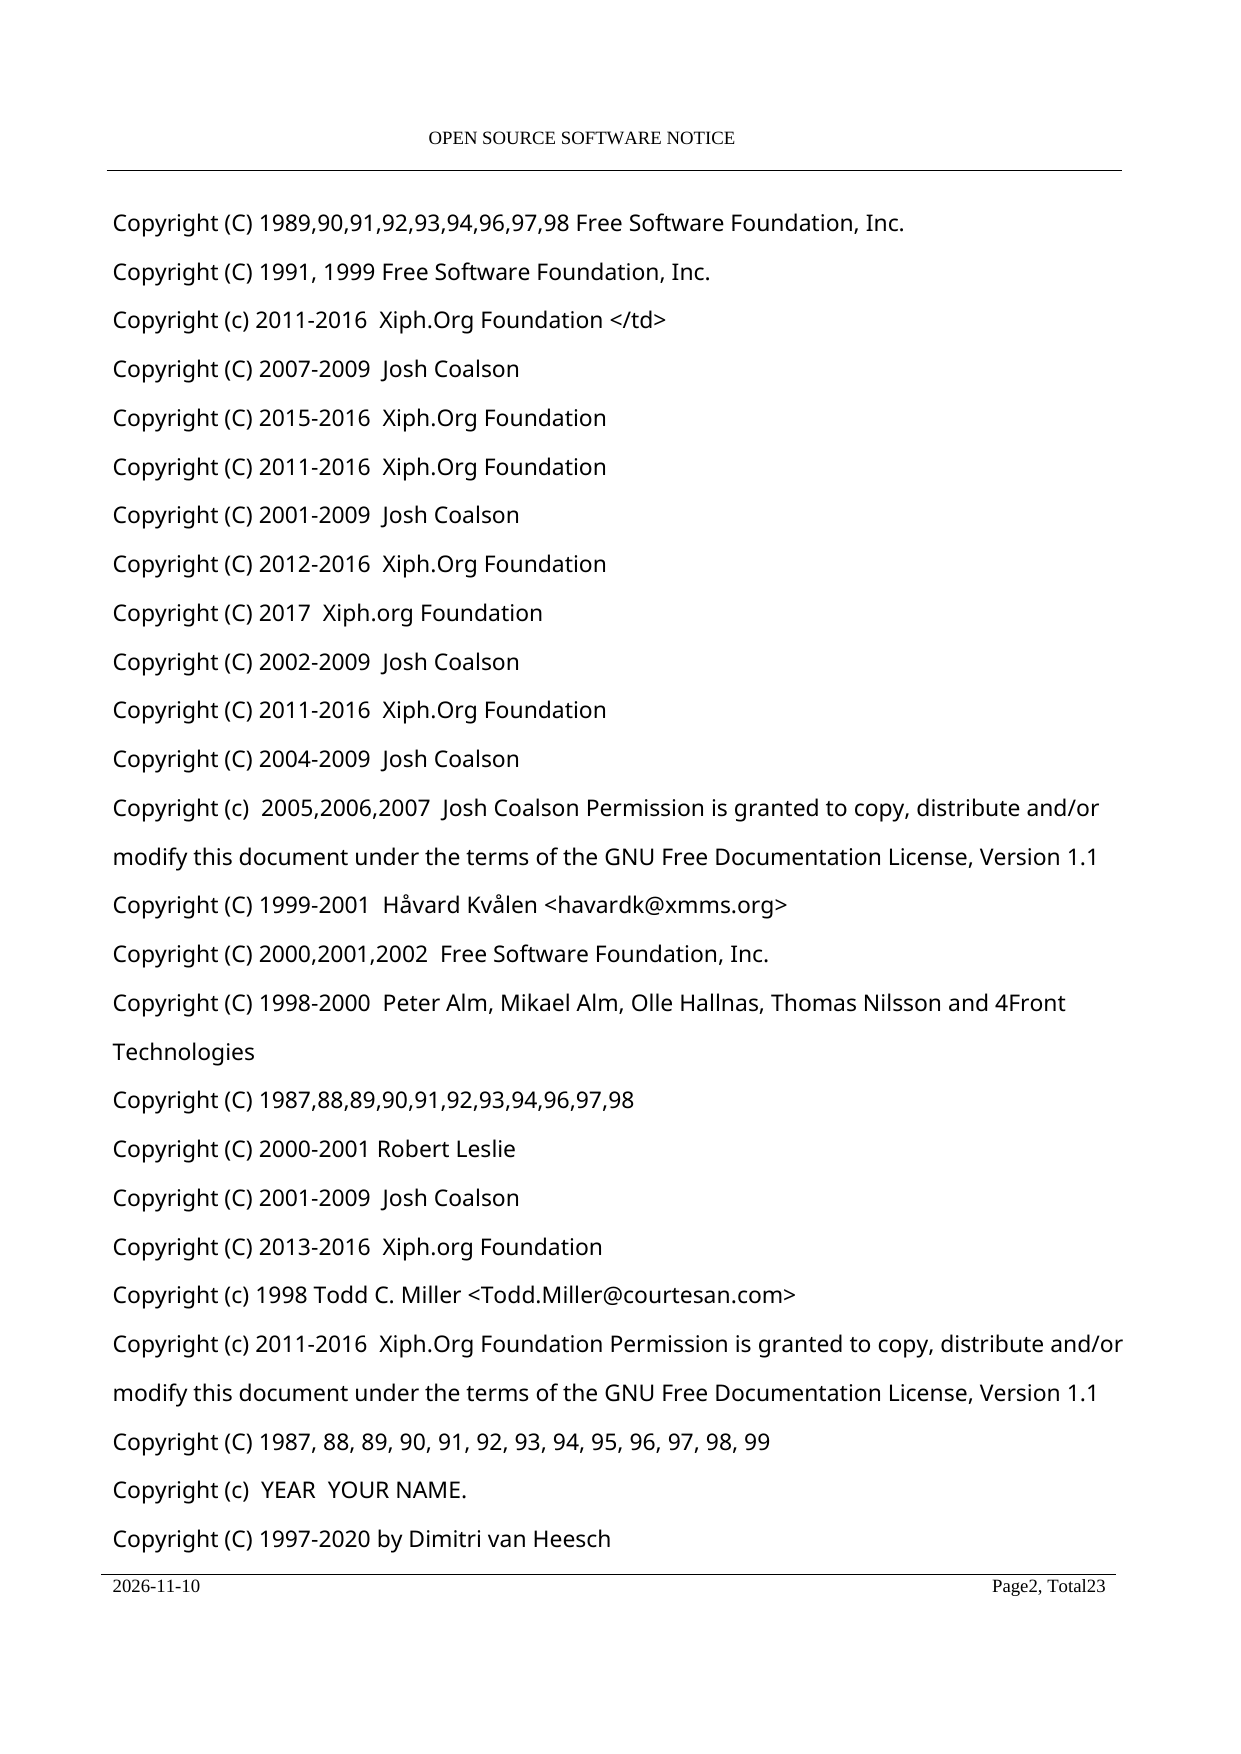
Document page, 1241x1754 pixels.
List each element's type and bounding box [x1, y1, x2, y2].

text [112, 206, 1128, 1555]
